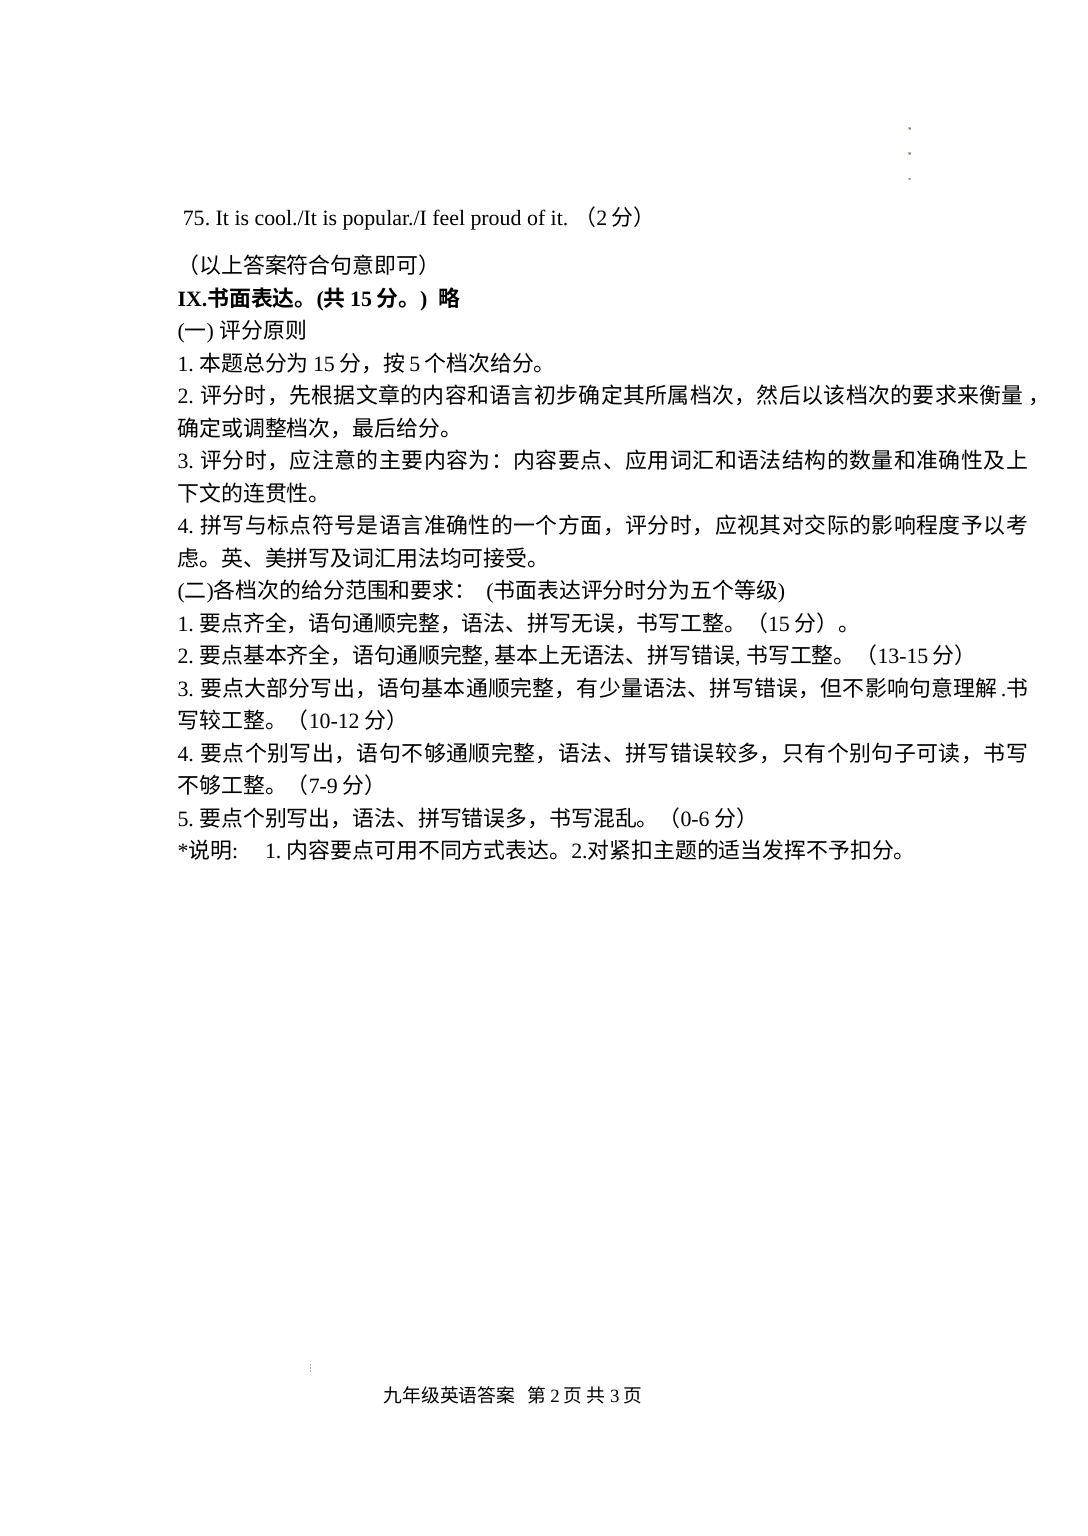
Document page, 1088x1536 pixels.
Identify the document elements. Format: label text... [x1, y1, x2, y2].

text 4. 要点个别写出，语句不够通顺完整，语法、拼写错误较多，只有个别句子可读，书写不够工整。（7-9分） [177, 735, 1028, 800]
text 75. It is cool./It is popular./I feel proud of it. （2分） [177, 199, 1028, 232]
text 2. 要点基本齐全，语句通顺完整, 基本上无语法、拼写错误, 书写工整。（13-15分） [177, 638, 1028, 670]
text 1. 本题总分为15分，按5个档次给分。 2. 评分时，先根据文章的内容和语言初步确定其所属档次，然后以该档次的要求来衡量，确定或调整档次，最后给分。 3. 评分时，应注意的主要内容为：内容要点、应用词汇和语法结构的数量和准确性及上下文的连贯性。 4. 拼写与标点符号是语言准确性的一个方面，评分时，应视其对交际的影响程度予以考虑。英、美拼写及词汇用法均可接受。 [177, 345, 1028, 573]
text IX.书面表达。(共15分。) 略 [177, 280, 1028, 313]
text *说明: 1. 内容要点可用不同方式表达。2.对紧扣主题的适当发挥不予扣分。 [177, 833, 1028, 865]
text （以上答案符合句意即可） [177, 248, 1028, 280]
text (二)各档次的给分范围和要求： (书面表达评分时分为五个等级) [177, 573, 1028, 605]
text 3. 要点大部分写出，语句基本通顺完整，有少量语法、拼写错误，但不影响句意理解.书写较工整。（10-12分） [177, 670, 1028, 735]
text 5. 要点个别写出，语法、拼写错误多，书写混乱。（0-6分） [177, 800, 1028, 833]
text (一) 评分原则 [177, 313, 1028, 345]
text 1. 要点齐全，语句通顺完整，语法、拼写无误，书写工整。（15分）。 [177, 605, 1028, 638]
